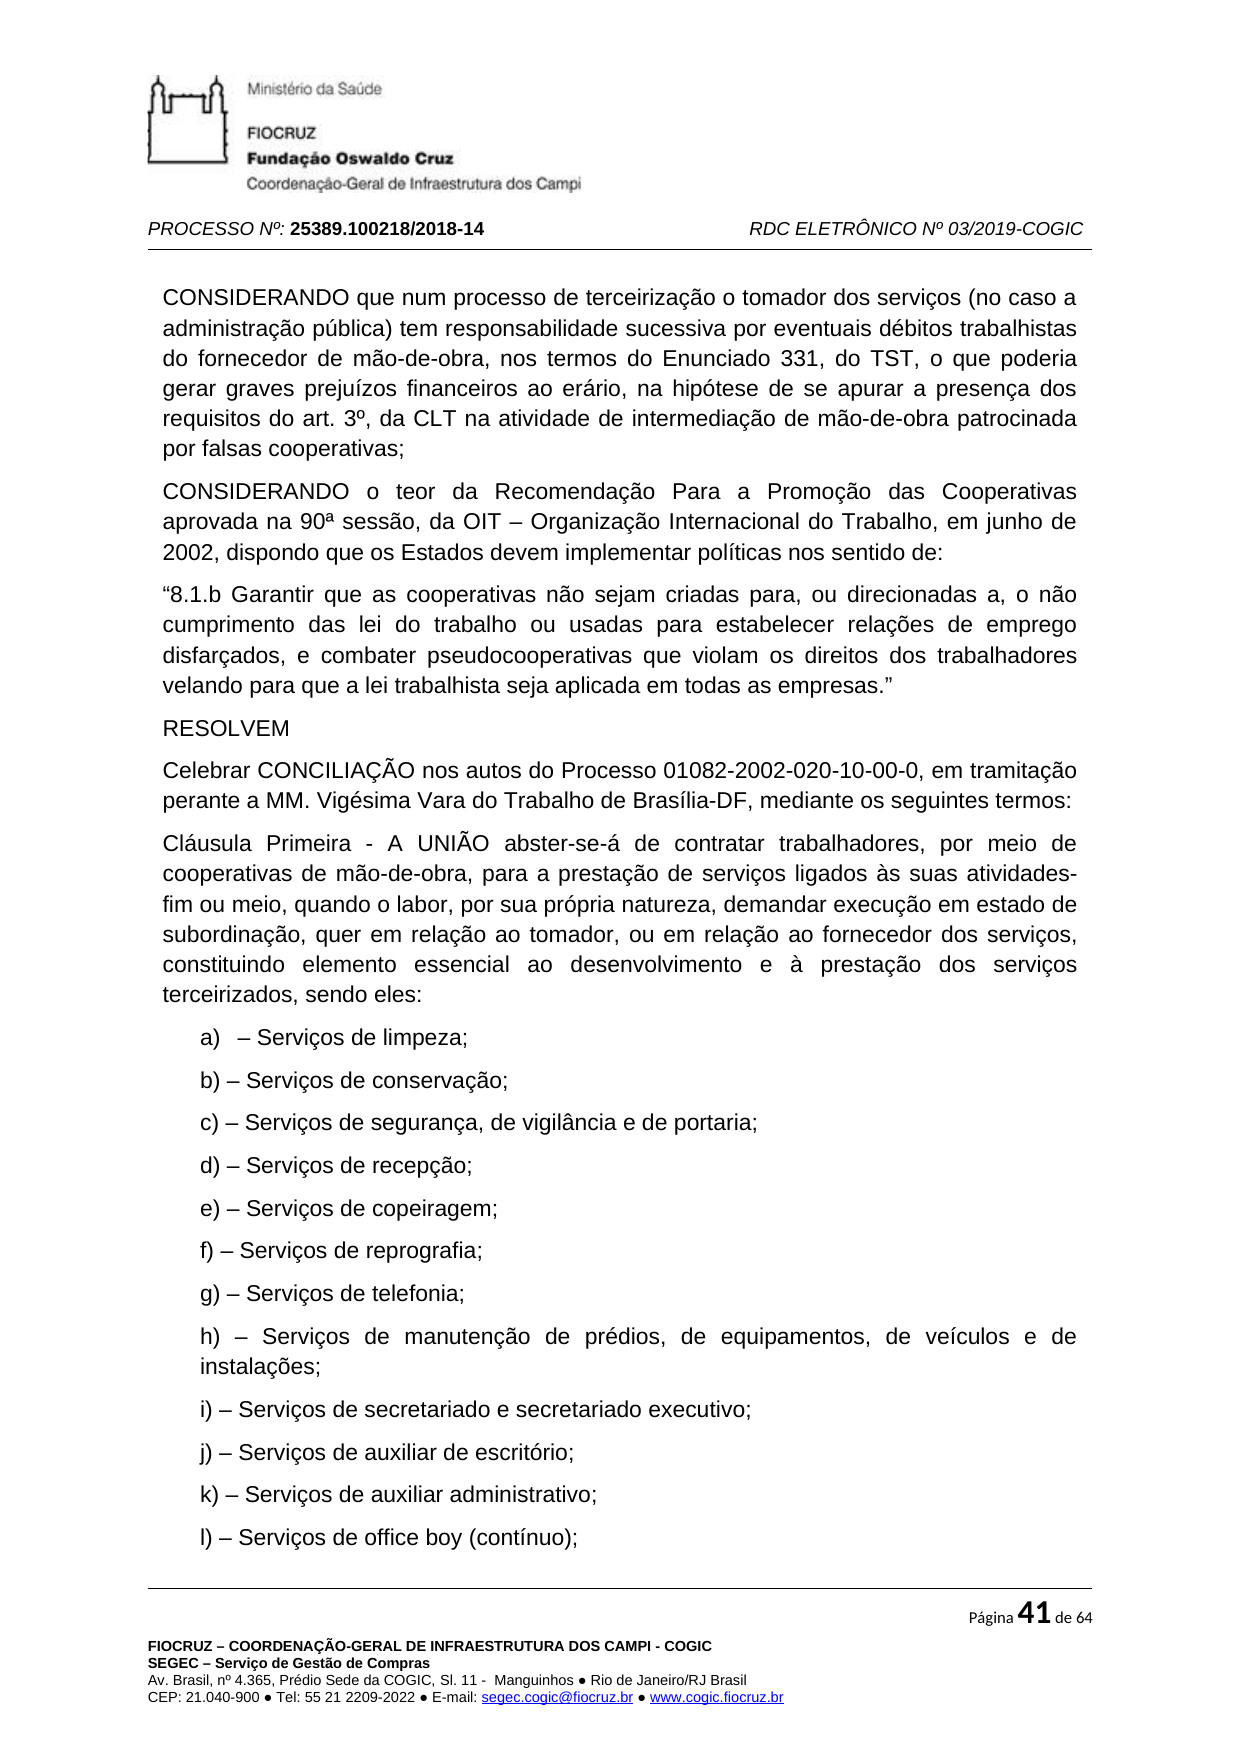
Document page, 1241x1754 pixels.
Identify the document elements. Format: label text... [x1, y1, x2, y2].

picture [147, 75, 582, 193]
